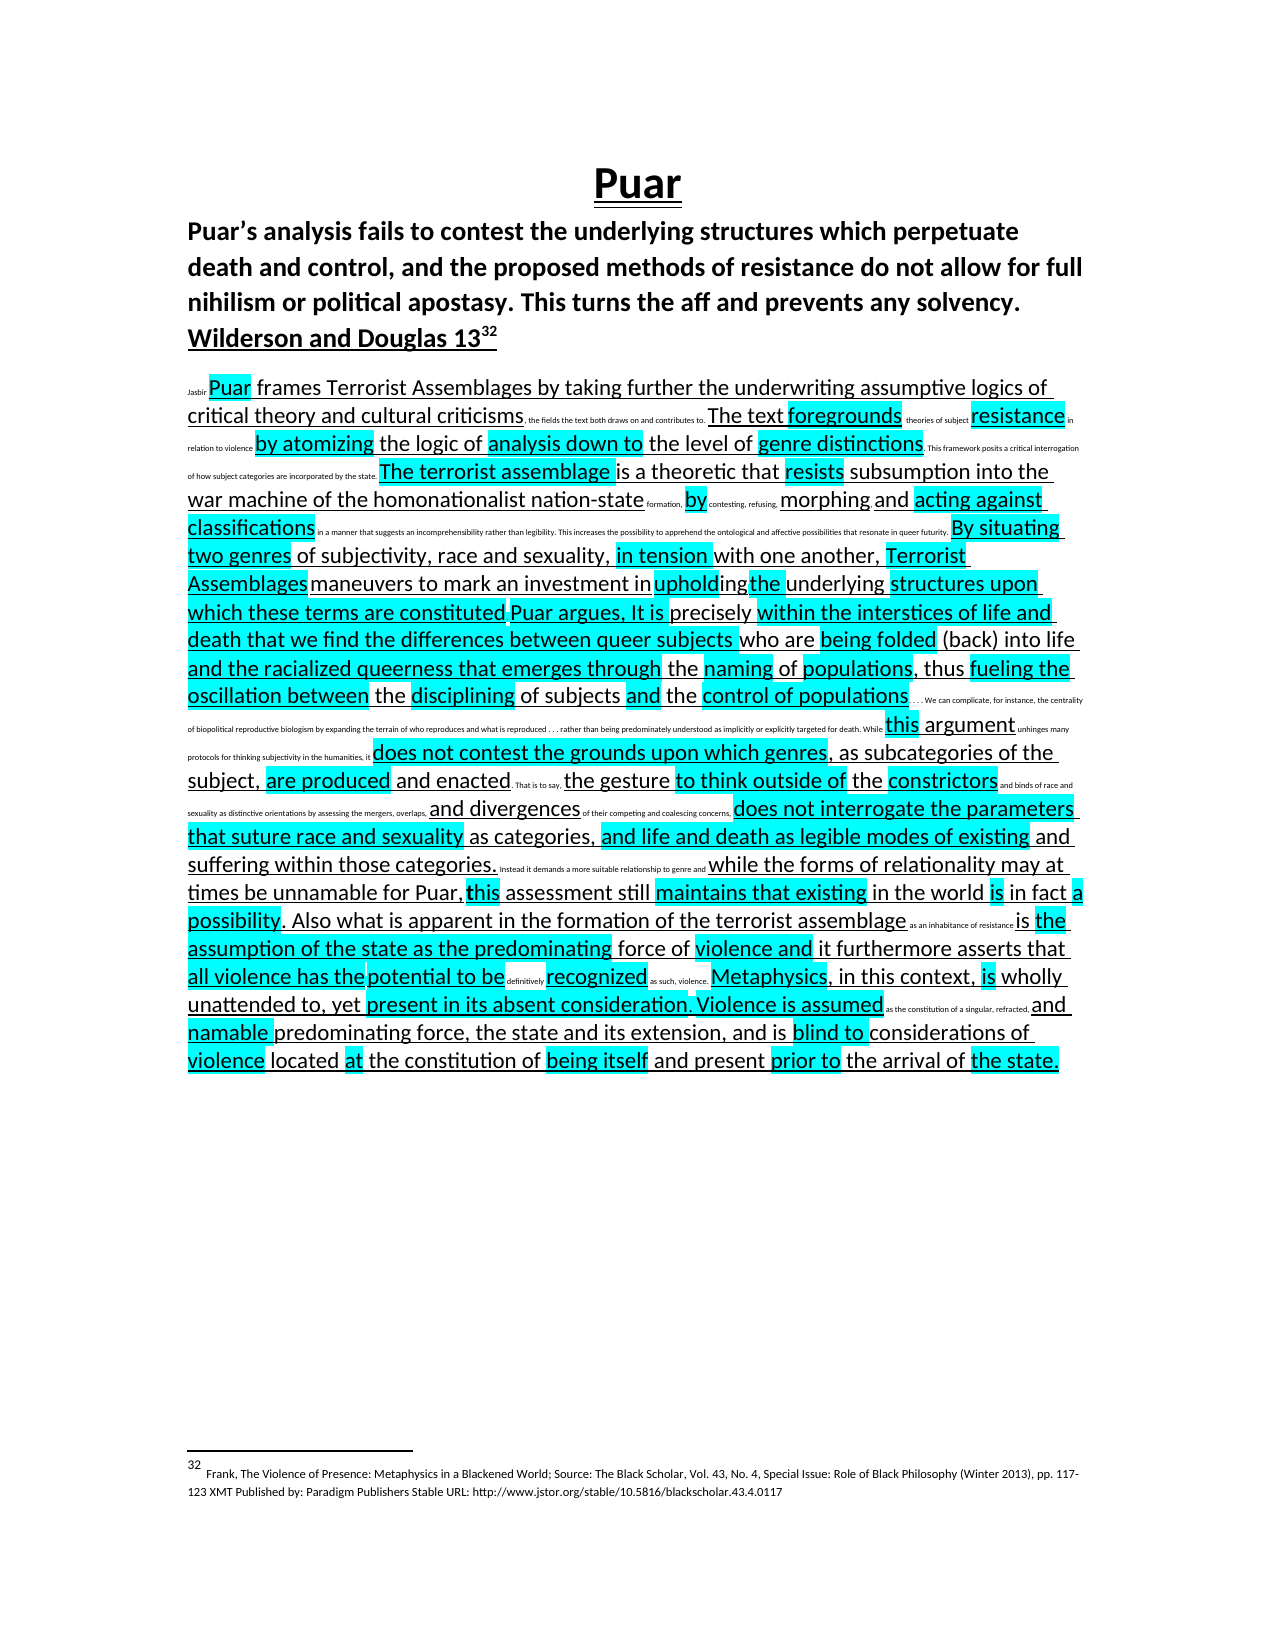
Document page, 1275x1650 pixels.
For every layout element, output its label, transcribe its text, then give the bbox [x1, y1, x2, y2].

subtitle Puar [187, 154, 1087, 210]
subtitle Puar’s analysis fails to contest the underlying structures which perpetuate death and control, and the proposed methods of resistance do not allow for full nihilism or political apostasy. This turns the aff and prevents any solvency. [187, 214, 1087, 318]
text Jasbir Puar frames Terrorist Assemblages by taking further the underwriting assumptive logics of critical theory and cultural criticisms, the fields the text both draws on and contributes to. The text foregrounds theories of subject resistance in relation to violence by atomizing the logic of analysis down to the level of genre distinctions. This framework posits a critical interrogation of how subject categories are incorporated by the state. The terrorist assemblage is a theoretic that resists subsumption into the war machine of the homonationalist nation-state formation, by contesting, refusing, morphing, and acting against classifications in a manner that suggests an incomprehensibility rather than legibility. This increases the possibility to apprehend the ontological and affective possibilities that resonate in queer futurity. By situating two genres of subjectivity, race and sexuality, in tension with one another, Terrorist Assemblages maneuvers to mark an investment in upholding the underlying structures upon which these terms are constituted. Puar argues, It is precisely within the interstices of life and death that we find the differences between queer subjects who are being folded (back) into life and the racialized queerness that emerges through the naming of populations, thus fueling the oscillation between the disciplining of subjects and the control of populations. . . . We can complicate, for instance, the centrality of biopolitical reproductive biologism by expanding the terrain of who reproduces and what is reproduced . . . rather than being predominately understood as implicitly or explicitly targeted for death. While this argument unhinges many protocols for thinking subjectivity in the humanities, it does not contest the grounds upon which genres, as subcategories of the subject, are produced and enacted. That is to say, the gesture to think outside of the constrictors and binds of race and sexuality as distinctive orientations by assessing the mergers, overlaps, and divergences of their competing and coalescing concerns, does not interrogate the parameters that suture race and sexuality as categories, and life and death as legible modes of existing and suffering within those categories. Instead it demands a more suitable relationship to genre and while the forms of relationality may at times be unnamable for Puar, this assessment still maintains that existing in the world is in fact a possibility. Also what is apparent in the formation of the terrorist assemblage as an inhabitance of resistance is the assumption of the state as the predominating force of violence and it furthermore asserts that all violence has the potential to be definitively recognized as such, violence. Metaphysics, in this context, is wholly unattended to, yet present in its absent consideration. Violence is assumed as the constitution of a singular, refracted, and namable predominating force, the state and its extension, and is blind to considerations of violence located at the constitution of being itself and present prior to the arrival of the state. [187, 373, 1087, 1074]
text Wilderson and Douglas 13 [187, 321, 1087, 354]
